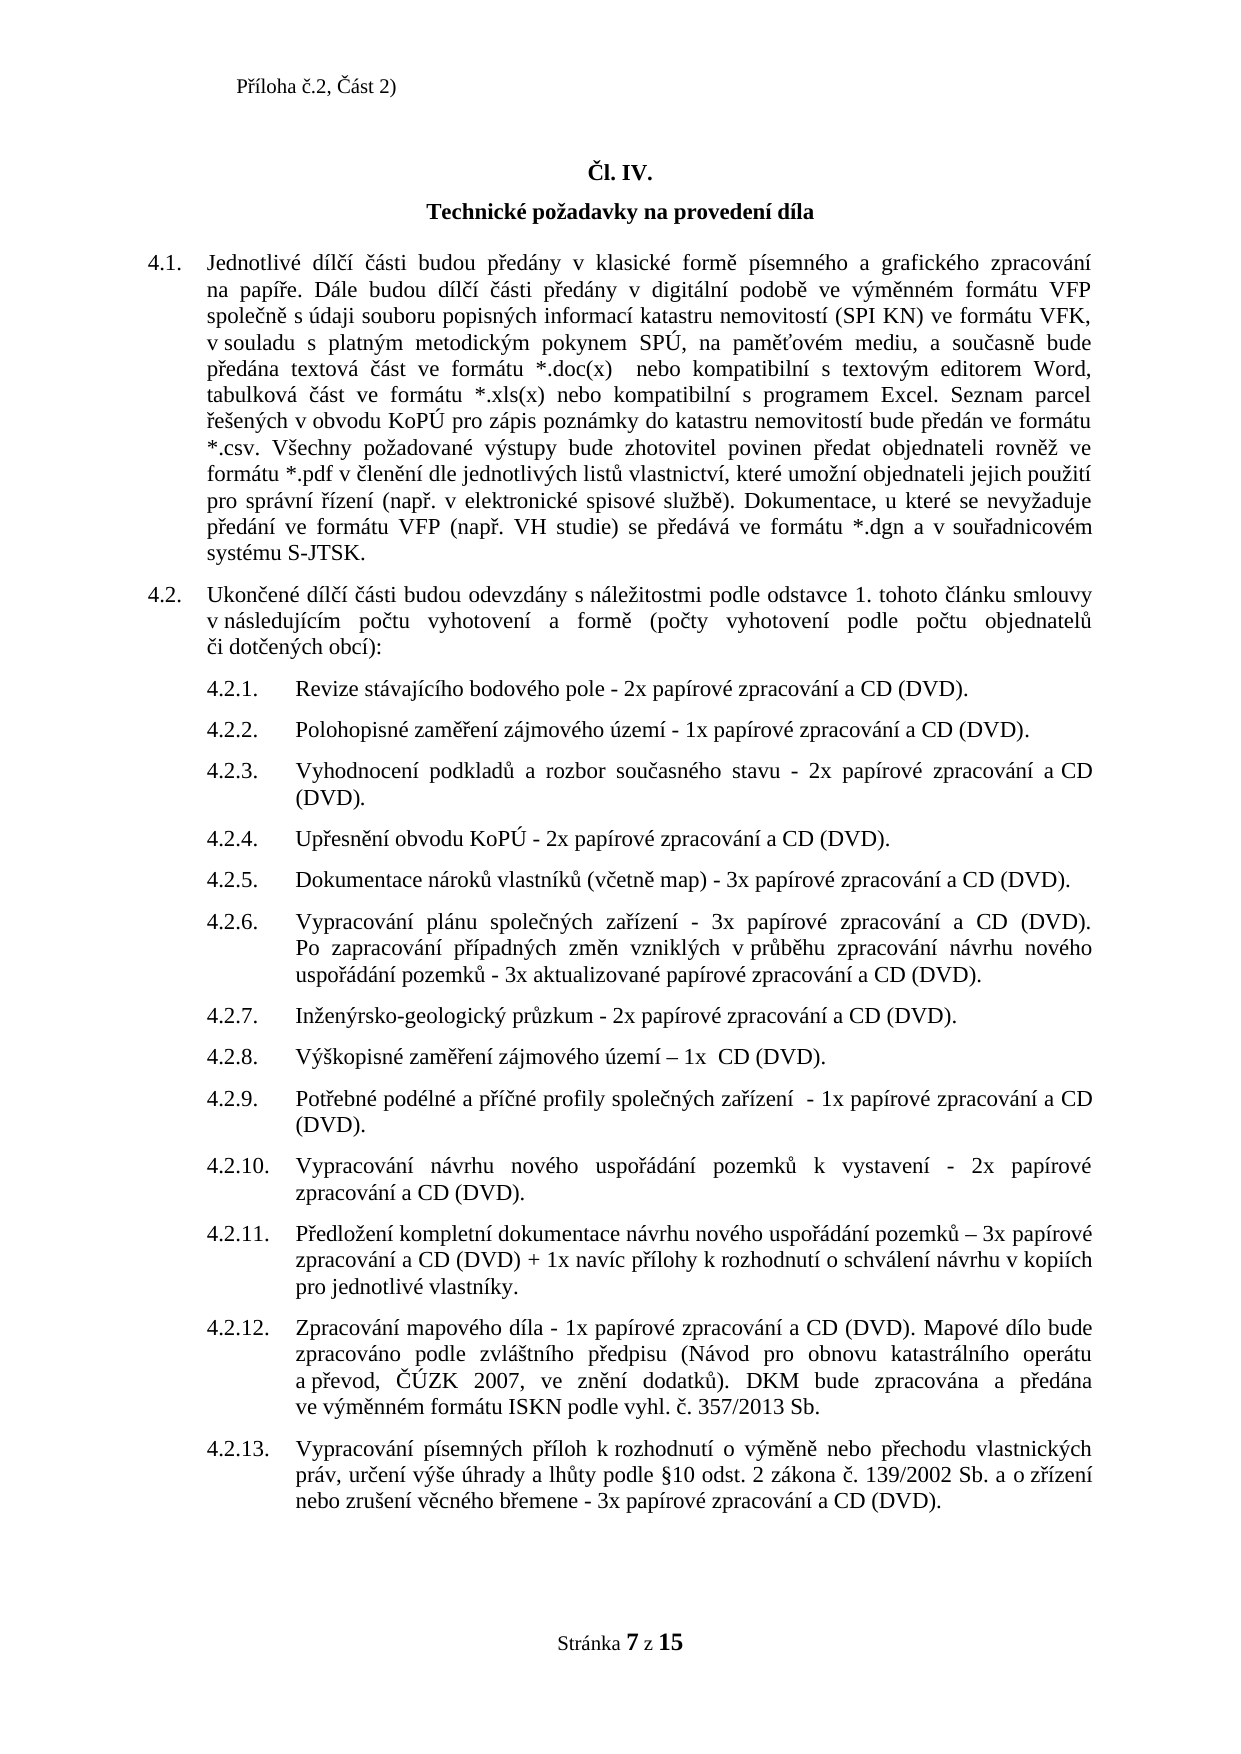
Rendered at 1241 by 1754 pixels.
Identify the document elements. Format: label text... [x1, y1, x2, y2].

list Dokumentace nároků vlastníků (včetně map) - 3x papírové zpracování a CD (DVD). [207, 867, 1093, 893]
list Ukončené dílčí části budou odevzdány s náležitostmi podle odstavce 1. tohoto článku smlouvy v následujícím počtu vyhotovení a formě (počty vyhotovení podle počtu objednatelů či dotčených obcí): [148, 581, 1093, 660]
list Potřebné podélné a příčné profily společných zařízení - 1x papírové zpracování a CD (DVD). [207, 1085, 1093, 1137]
list Vypracování návrhu nového uspořádání pozemků k vystavení - 2x papírové zpracování a CD (DVD). [207, 1152, 1093, 1205]
list Revize stávajícího bodového pole - 2x papírové zpracování a CD (DVD). [207, 675, 1093, 701]
list Výškopisné zaměření zájmového území – 1x CD (DVD). [207, 1043, 1093, 1070]
list Zpracování mapového díla - 1x papírové zpracování a CD (DVD). Mapové dílo bude zpracováno podle zvláštního předpisu (Návod pro obnovu katastrálního operátu a převod, ČÚZK 2007, ve znění dodatků). DKM bude zpracována a předána ve výměnném formátu ISKN podle vyhl. č. 357/2013 Sb. [207, 1314, 1093, 1419]
list Předložení kompletní dokumentace návrhu nového uspořádání pozemků – 3x papírové zpracování a CD (DVD) + 1x navíc přílohy k rozhodnutí o schválení návrhu v kopiích pro jednotlivé vlastníky. [207, 1220, 1093, 1299]
subtitle Technické požadavky na provedení díla [148, 198, 1093, 224]
list Inženýrsko-geologický průzkum - 2x papírové zpracování a CD (DVD). [207, 1002, 1093, 1028]
list Vyhodnocení podkladů a rozbor současného stavu - 2x papírové zpracování a CD (DVD). [207, 757, 1093, 810]
list Vypracování písemných příloh k rozhodnutí o výměně nebo přechodu vlastnických práv, určení výše úhrady a lhůty podle §10 odst. 2 zákona č. 139/2002 Sb. a o zřízení nebo zrušení věcného břemene - 3x papírové zpracování a CD (DVD). [207, 1434, 1093, 1514]
list Vypracování plánu společných zařízení - 3x papírové zpracování a CD (DVD). Po zapracování případných změn vzniklých v průběhu zpracování návrhu nového uspořádání pozemků - 3x aktualizované papírové zpracování a CD (DVD). [207, 908, 1093, 987]
text Čl. IV. [148, 159, 1093, 186]
list Jednotlivé dílčí části budou předány v klasické formě písemného a grafického zpracování na papíře. Dále budou dílčí části předány v digitální podobě ve výměnném formátu VFP společně s údaji souboru popisných informací katastru nemovitostí (SPI KN) ve formátu VFK, v souladu s platným metodickým pokynem SPÚ, na paměťovém mediu, a současně bude předána textová část ve formátu *.doc(x) nebo kompatibilní s textovým editorem Word, tabulková část ve formátu *.xls(x) nebo kompatibilní s programem Excel. Seznam parcel řešených v obvodu KoPÚ pro zápis poznámky do katastru nemovitostí bude předán ve formátu *.csv. Všechny požadované výstupy bude zhotovitel povinen předat objednateli rovněž ve formátu *.pdf v členění dle jednotlivých listů vlastnictví, které umožní objednateli jejich použití pro správní řízení (např. v elektronické spisové službě). Dokumentace, u které se nevyžaduje předání ve formátu VFP (např. VH studie) se předává ve formátu *.dgn a v souřadnicovém systému S-JTSK. [148, 249, 1093, 566]
list Polohopisné zaměření zájmového území - 1x papírové zpracování a CD (DVD). [207, 716, 1093, 742]
list Upřesnění obvodu KoPÚ - 2x papírové zpracování a CD (DVD). [207, 825, 1093, 852]
